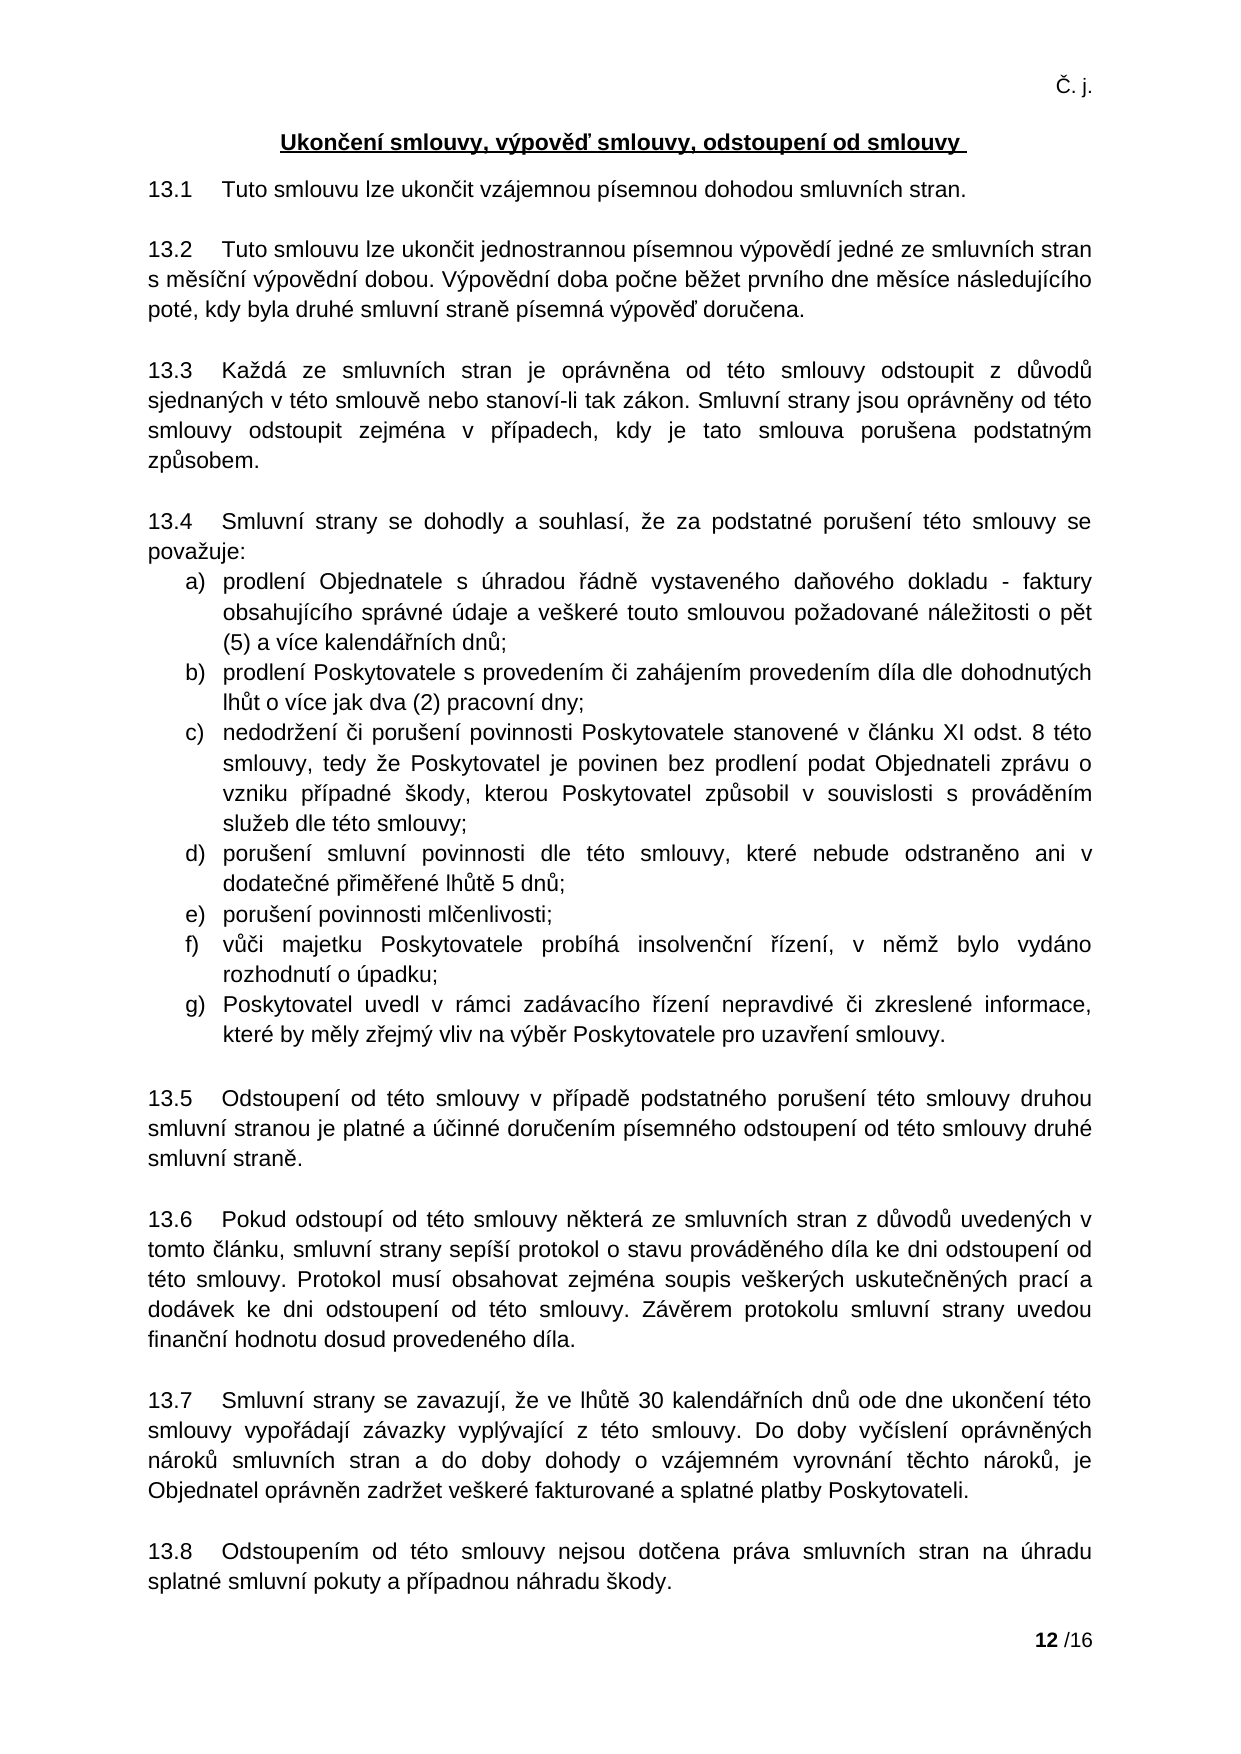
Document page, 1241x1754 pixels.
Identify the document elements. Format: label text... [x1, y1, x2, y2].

list Tuto smlouvu lze ukončit jednostrannou písemnou výpovědí jedné ze smluvních stran s měsíční výpovědní dobou. Výpovědní doba počne běžet prvního dne měsíce následujícího poté, kdy byla druhé smluvní straně písemná výpověď doručena. [148, 236, 1093, 323]
list Smluvní strany se zavazují, že ve lhůtě 30 kalendářních dnů ode dne ukončení této smlouvy vypořádají závazky vyplývající z této smlouvy. Do doby vyčíslení oprávněných nároků smluvních stran a do doby dohody o vzájemném vyrovnání těchto nároků, je Objednatel oprávněn zadržet veškeré fakturované a splatné platby Poskytovateli. [148, 1387, 1093, 1504]
list Poskytovatel uvedl v rámci zadávacího řízení nepravdivé či zkreslené informace, které by měly zřejmý vliv na výběr Poskytovatele pro uzavření smlouvy. [185, 991, 1093, 1048]
list porušení povinnosti mlčenlivosti; [185, 901, 1093, 927]
text Ukončení smlouvy, výpověď smlouvy, odstoupení od smlouvy [148, 129, 1093, 155]
list Odstoupením od této smlouvy nejsou dotčena práva smluvních stran na úhradu splatné smluvní pokuty a případnou náhradu škody. [148, 1538, 1093, 1594]
list Pokud odstoupí od této smlouvy některá ze smluvních stran z důvodů uvedených v tomto článku, smluvní strany sepíší protokol o stavu prováděného díla ke dni odstoupení od této smlouvy. Protokol musí obsahovat zejména soupis veškerých uskutečněných prací a dodávek ke dni odstoupení od této smlouvy. Závěrem protokolu smluvní strany uvedou finanční hodnotu dosud provedeného díla. [148, 1206, 1093, 1353]
list vůči majetku Poskytovatele probíhá insolvenční řízení, v němž bylo vydáno rozhodnutí o úpadku; [185, 931, 1093, 987]
list nedodržení či porušení povinnosti Poskytovatele stanovené v článku XI odst. 8 této smlouvy, tedy že Poskytovatel je povinen bez prodlení podat Objednateli zprávu o vzniku případné škody, kterou Poskytovatel způsobil v souvislosti s prováděním služeb dle této smlouvy; [185, 719, 1093, 836]
list porušení smluvní povinnosti dle této smlouvy, které nebude odstraněno ani v dodatečné přiměřené lhůtě 5 dnů; [185, 840, 1093, 897]
list prodlení Objednatele s úhradou řádně vystaveného daňového dokladu - faktury obsahujícího správné údaje a veškeré touto smlouvou požadované náležitosti o pět (5) a více kalendářních dnů; [185, 568, 1093, 655]
list prodlení Poskytovatele s provedením či zahájením provedením díla dle dohodnutých lhůt o více jak dva (2) pracovní dny; [185, 659, 1093, 716]
list Odstoupení od této smlouvy v případě podstatného porušení této smlouvy druhou smluvní stranou je platné a účinné doručením písemného odstoupení od této smlouvy druhé smluvní straně. [148, 1085, 1093, 1171]
list Každá ze smluvních stran je oprávněna od této smlouvy odstoupit z důvodů sjednaných v této smlouvě nebo stanoví-li tak zákon. Smluvní strany jsou oprávněny od této smlouvy odstoupit zejména v případech, kdy je tato smlouva porušena podstatným způsobem. [148, 357, 1093, 474]
list Tuto smlouvu lze ukončit vzájemnou písemnou dohodou smluvních stran. [148, 176, 1093, 202]
list Smluvní strany se dohodly a souhlasí, že za podstatné porušení této smlouvy se považuje: [148, 508, 1093, 564]
